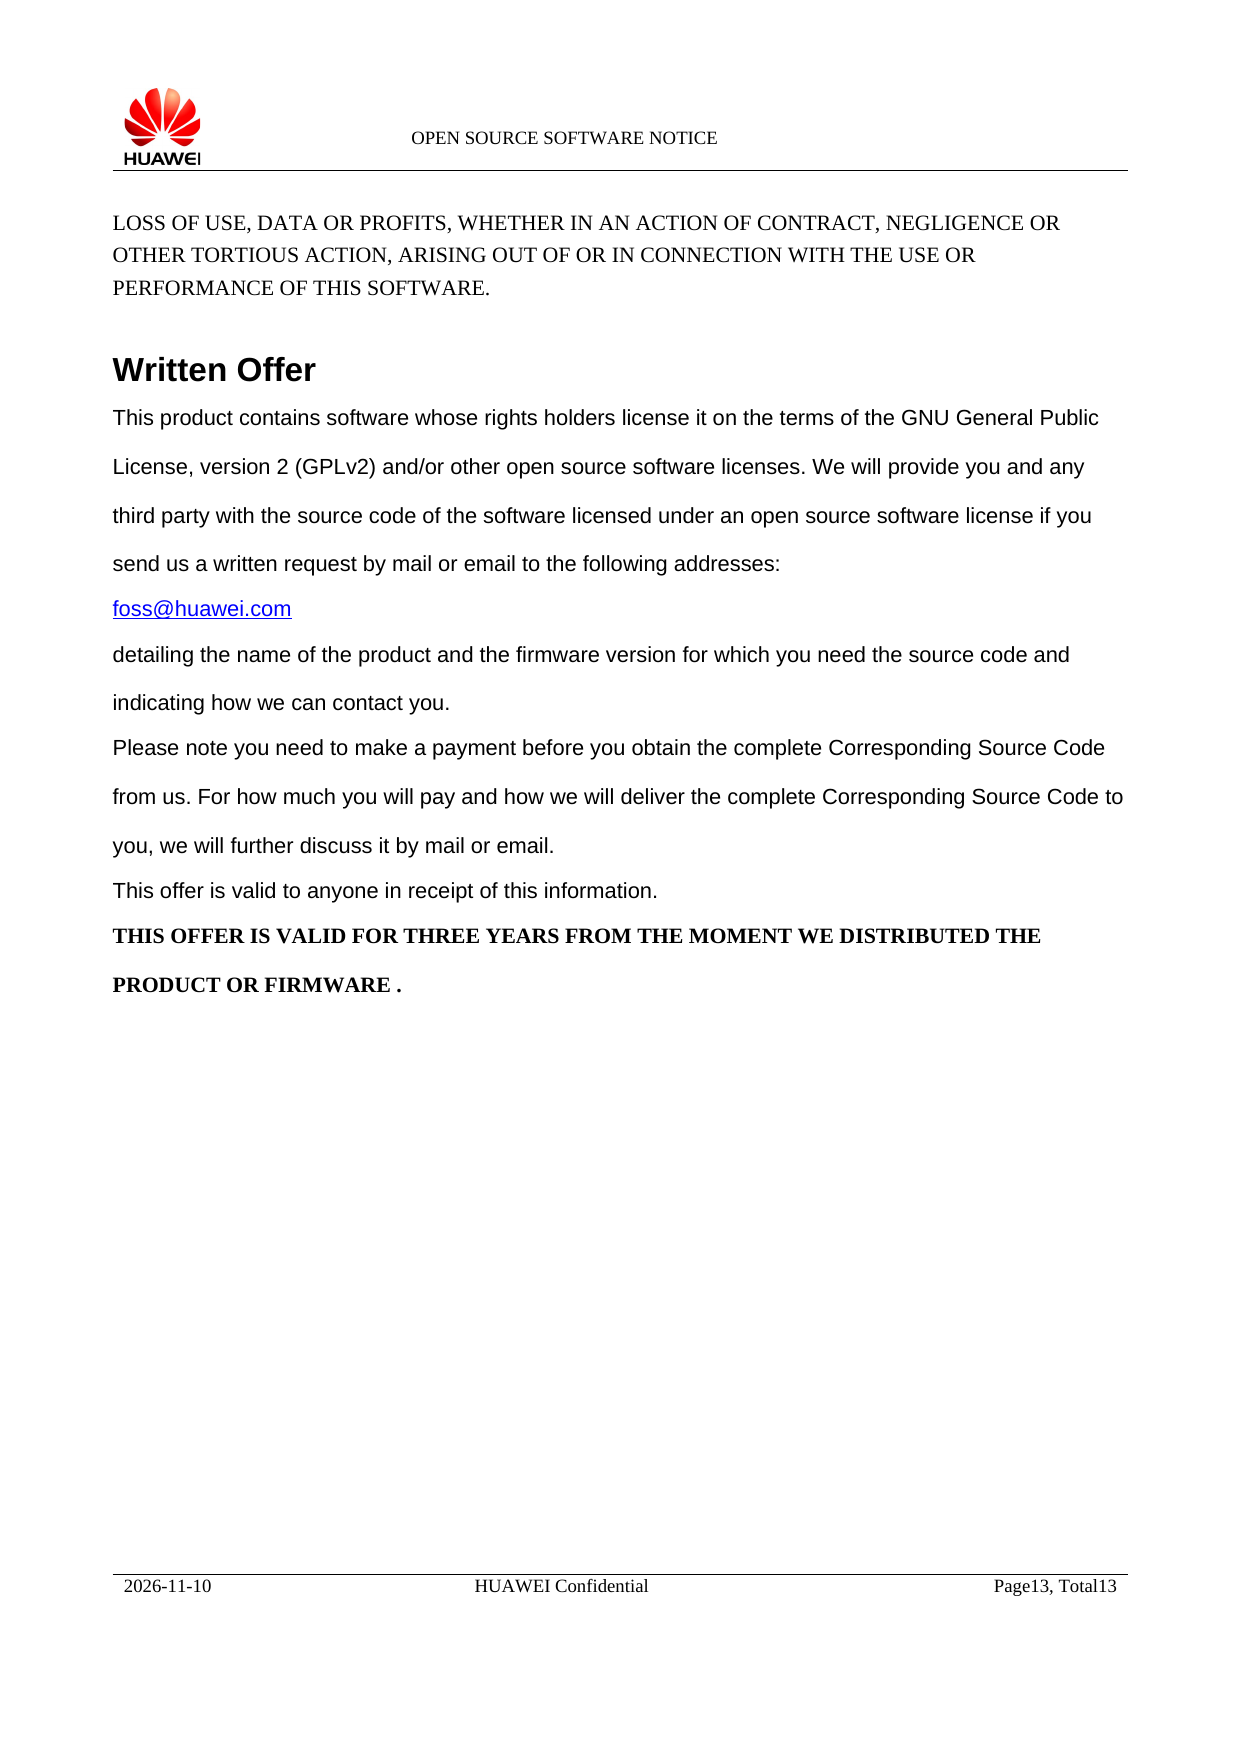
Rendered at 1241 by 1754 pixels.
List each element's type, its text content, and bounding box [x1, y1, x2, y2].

text This offer is valid for three years from the moment we distributed the product or firmware . [112, 919, 1128, 1001]
text foss@huawei.com [112, 593, 1128, 625]
text This offer is valid to anyone in receipt of this information. [112, 874, 1128, 907]
text detailing the name of the product and the firmware version for which you need the source code and indicating how we can contact you. [112, 638, 1128, 719]
text Please note you need to make a payment before you obtain the complete Corresponding Source Code from us. For how much you will pay and how we will deliver the complete Corresponding Source Code to you, we will further discuss it by mail or email. [112, 732, 1128, 862]
text Written Offer [112, 336, 1128, 401]
text This product contains software whose rights holders license it on the terms of the GNU General Public License, version 2 (GPLv2) and/or other open source software licenses. We will provide you and any third party with the source code of the software licensed under an open source software license if you send us a written request by mail or email to the following addresses: [112, 401, 1128, 580]
picture [124, 88, 201, 165]
